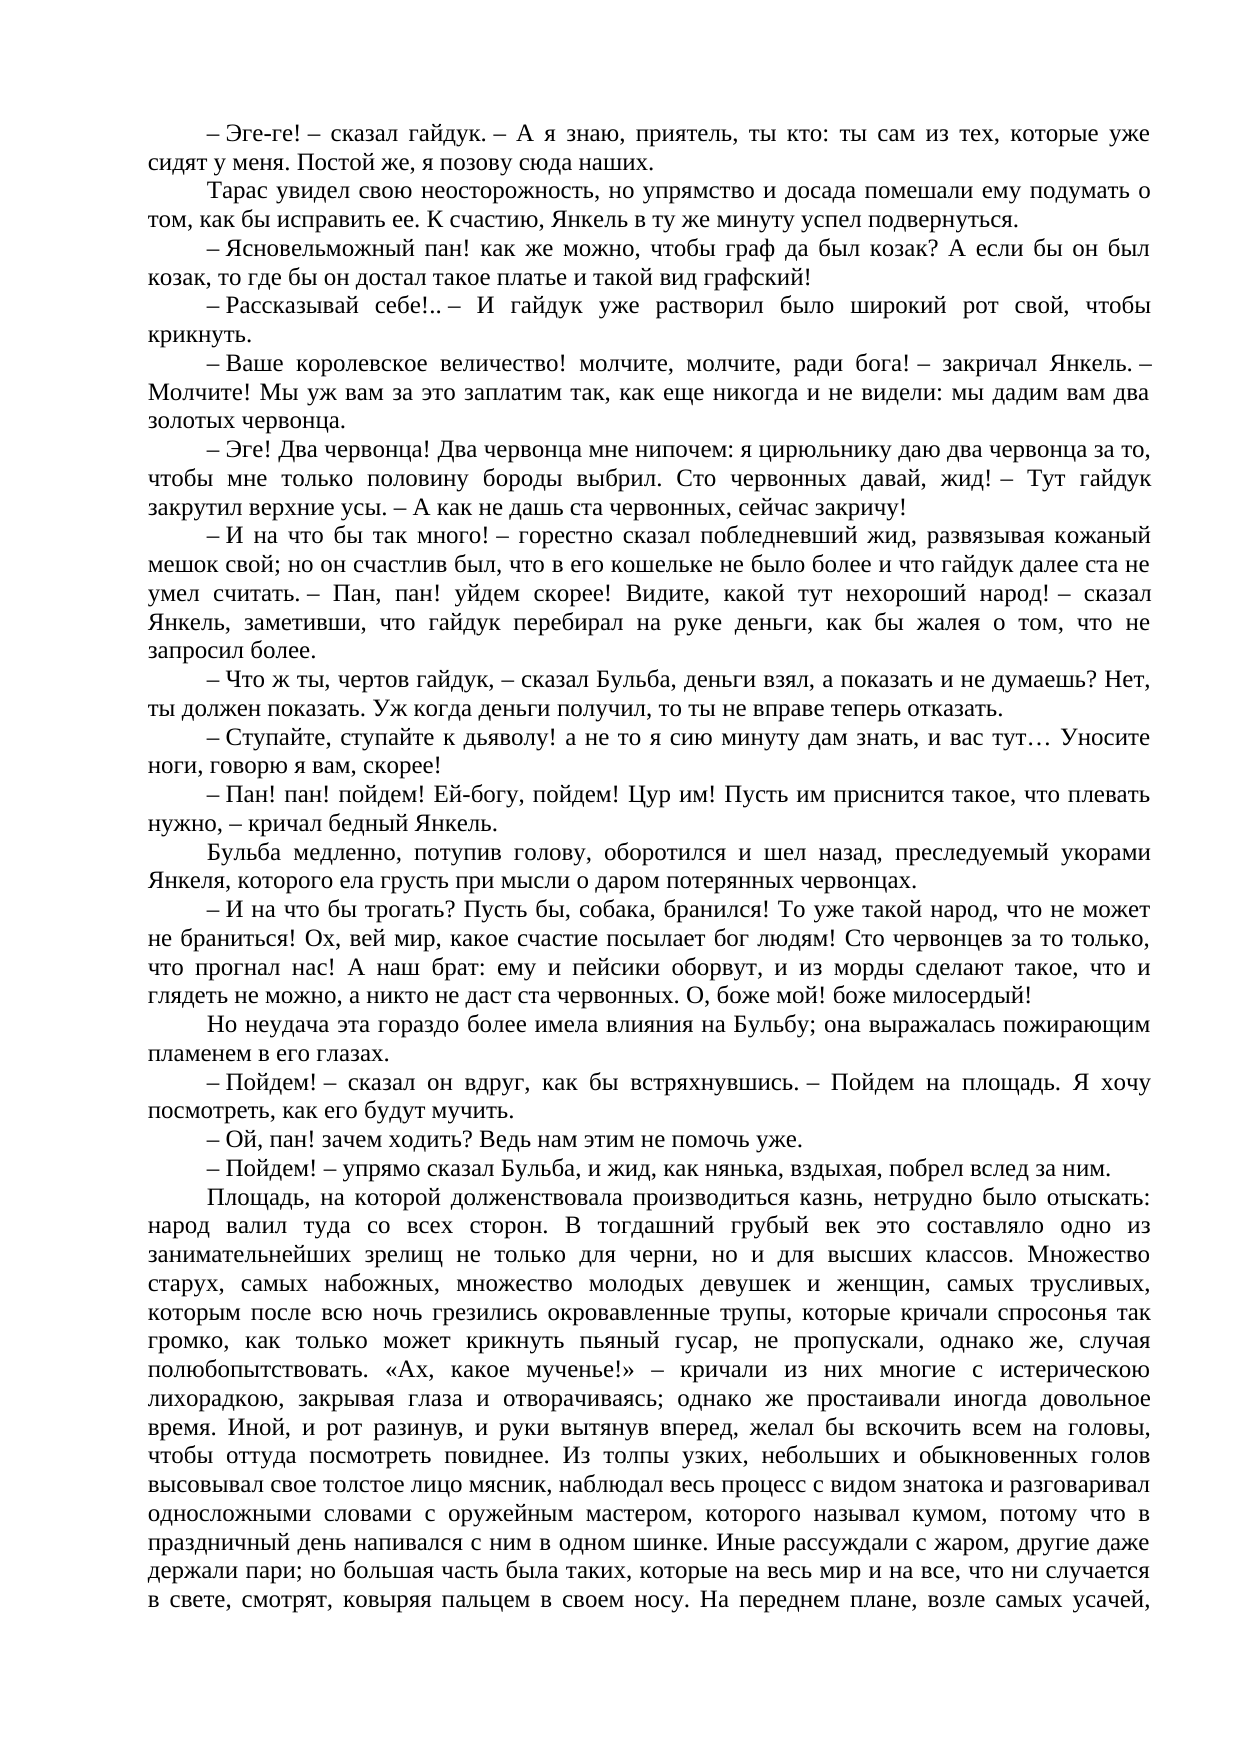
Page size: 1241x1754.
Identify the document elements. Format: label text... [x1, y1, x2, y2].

text – И на что бы трогать? Пусть бы, собака, бранился! То уже такой народ, что не может не браниться! Ох, вей мир, какое счастие посылает бог людям! Сто червонцев за то только, что прогнал нас! А наш брат: ему и пейсики оборвут, и из морды сделают такое, что и глядеть не можно, а никто не даст ста червонных. О, боже мой! боже милосердый! [148, 894, 1152, 1009]
text – Ваше королевское величество! молчите, молчите, ради бога! – закричал Янкель. – Молчите! Мы уж вам за это заплатим так, как еще никогда и не видели: мы дадим вам два золотых червонца. [148, 348, 1152, 434]
text – Пойдем! – сказал он вдруг, как бы встряхнувшись. – Пойдем на площадь. Я хочу посмотреть, как его будут мучить. [148, 1067, 1152, 1124]
text – Рассказывай себе!.. – И гайдук уже растворил было широкий рот свой, чтобы крикнуть. [148, 291, 1152, 348]
text Тарас увидел свою неосторожность, но упрямство и досада помешали ему подумать о том, как бы исправить ее. К счастию, Янкель в ту же минуту успел подвернуться. [148, 176, 1152, 233]
text – И на что бы так много! – горестно сказал побледневший жид, развязывая кожаный мешок свой; но он счастлив был, что в его кошельке не было более и что гайдук далее ста не умел считать. – Пан, пан! уйдем скорее! Видите, какой тут нехороший народ! – сказал Янкель, заметивши, что гайдук перебирал на руке деньги, как бы жалея о том, что не запросил более. [148, 521, 1152, 664]
text – Ой, пан! зачем ходить? Ведь нам этим не помочь уже. [148, 1124, 1152, 1153]
text – Что ж ты, чертов гайдук, – сказал Бульба, деньги взял, а показать и не думаешь? Нет, ты должен показать. Уж когда деньги получил, то ты не вправе теперь отказать. [148, 664, 1152, 722]
text – Пан! пан! пойдем! Ей-богу, пойдем! Цур им! Пусть им приснится такое, что плевать нужно, – кричал бедный Янкель. [148, 779, 1152, 837]
text – Пойдем! – упрямо сказал Бульба, и жид, как нянька, вздыхая, побрел вслед за ним. [148, 1153, 1152, 1182]
text – Эге-ге! – сказал гайдук. – А я знаю, приятель, ты кто: ты сам из тех, которые уже сидят у меня. Постой же, я позову сюда наших. [148, 118, 1152, 176]
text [148, 1182, 1152, 1613]
text Но неудача эта гораздо более имела влияния на Бульбу; она выражалась пожирающим пламенем в его глазах. [148, 1009, 1152, 1067]
text – Ясновельможный пан! как же можно, чтобы граф да был козак? А если бы он был козак, то где бы он достал такое платье и такой вид графский! [148, 233, 1152, 291]
text – Ступайте, ступайте к дьяволу! а не то я сию минуту дам знать, и вас тут… Уносите ноги, говорю я вам, скорее! [148, 722, 1152, 779]
text – Эге! Два червонца! Два червонца мне нипочем: я цирюльнику даю два червонца за то, чтобы мне только половину бороды выбрил. Сто червонных давай, жид! – Тут гайдук закрутил верхние усы. – А как не дашь ста червонных, сейчас закричу! [148, 434, 1152, 521]
text Бульба медленно, потупив голову, оборотился и шел назад, преследуемый укорами Янкеля, которого ела грусть при мысли о даром потерянных червонцах. [148, 837, 1152, 894]
